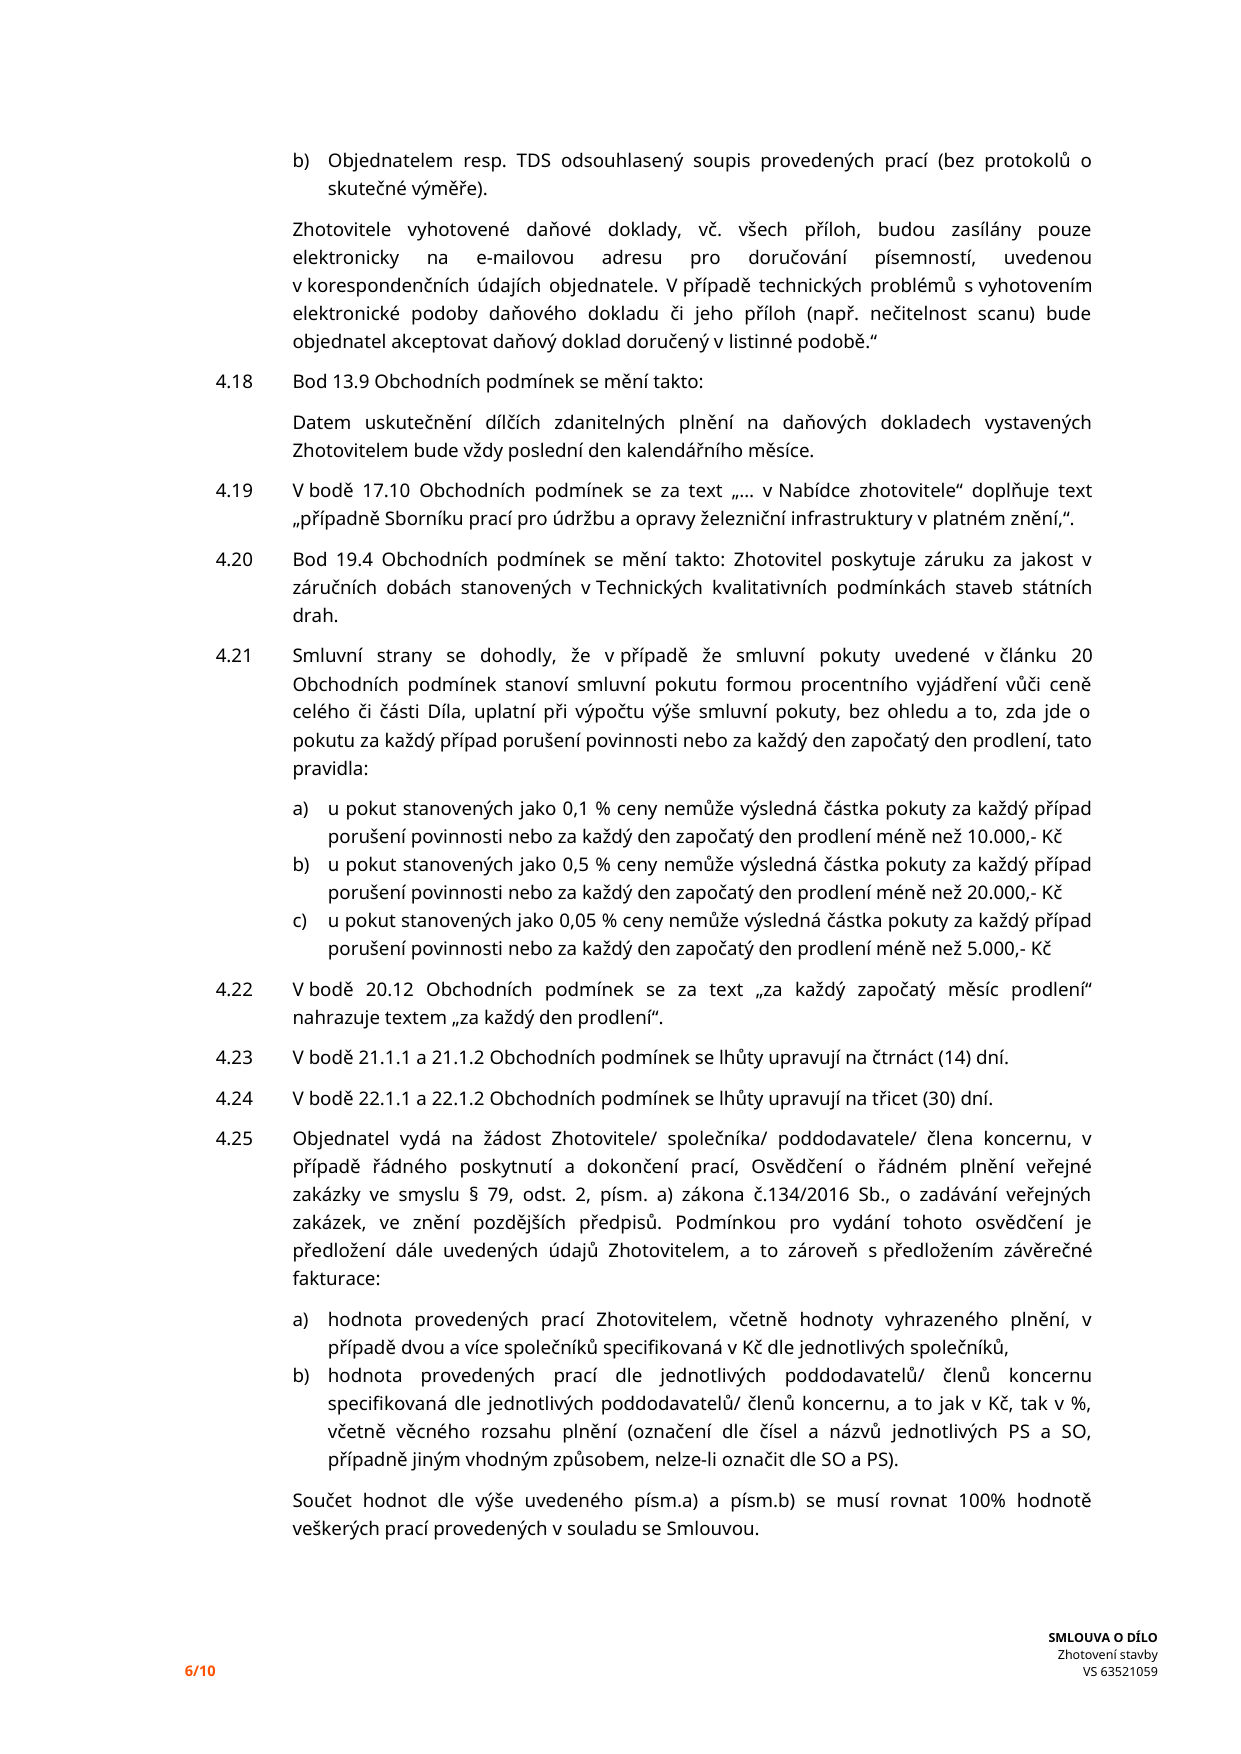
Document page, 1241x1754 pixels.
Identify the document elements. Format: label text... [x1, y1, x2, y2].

text V bodě 21.1.1 a 21.1.2 Obchodních podmínek se lhůty upravují na čtrnáct (14) dní. [216, 1044, 1093, 1070]
list Objednatel vydá na žádost Zhotovitele/ společníka/ poddodavatele/ člena koncernu, v případě řádného poskytnutí a dokončení prací, Osvědčení o řádném plnění veřejné zakázky ve smyslu § 79, odst. 2, písm. a) zákona č.134/2016 Sb., o zadávání veřejných zakázek, ve znění pozdějších předpisů. Podmínkou pro vydání tohoto osvědčení je předložení dále uvedených údajů Zhotovitelem, a to zároveň s předložením závěrečné fakturace: [216, 1126, 1093, 1291]
list hodnota provedených prací dle jednotlivých poddodavatelů/ členů koncernu specifikovaná dle jednotlivých poddodavatelů/ členů koncernu, a to jak v Kč, tak v %, včetně věcného rozsahu plnění (označení dle čísel a názvů jednotlivých PS a SO, případně jiným vhodným způsobem, nelze-li označit dle SO a PS). [292, 1362, 1093, 1472]
text Bod 19.4 Obchodních podmínek se mění takto: Zhotovitel poskytuje záruku za jakost v záručních dobách stanovených v Technických kvalitativních podmínkách staveb státních drah. [216, 546, 1093, 628]
text Součet hodnot dle výše uvedeného písm.a) a písm.b) se musí rovnat 100% hodnotě veškerých prací provedených v souladu se Smlouvou. [292, 1487, 1093, 1540]
text V bodě 22.1.1 a 22.1.2 Obchodních podmínek se lhůty upravují na třicet (30) dní. [216, 1085, 1093, 1111]
list Zhotovitele vyhotovené daňové doklady, vč. všech příloh, budou zasílány pouze elektronicky na e-mailovou adresu pro doručování písemností, uvedenou v korespondenčních údajích objednatele. V případě technických problémů s vyhotovením elektronické podoby daňového dokladu či jeho příloh (např. nečitelnost scanu) bude objednatel akceptovat daňový doklad doručený v listinné podobě.“ [292, 216, 1093, 354]
list Bod 13.9 Obchodních podmínek se mění takto: [216, 369, 1093, 394]
list hodnota provedených prací Zhotovitelem, včetně hodnoty vyhrazeného plnění, v případě dvou a více společníků specifikovaná v Kč dle jednotlivých společníků, [292, 1306, 1093, 1360]
text Smluvní strany se dohodly, že v případě že smluvní pokuty uvedené v článku 20 Obchodních podmínek stanoví smluvní pokutu formou procentního vyjádření vůči ceně celého či části Díla, uplatní při výpočtu výše smluvní pokuty, bez ohledu a to, zda jde o pokutu za každý případ porušení povinnosti nebo za každý den započatý den prodlení, tato pravidla: [216, 643, 1093, 780]
text u pokut stanovených jako 0,05 % ceny nemůže výsledná částka pokuty za každý případ porušení povinnosti nebo za každý den započatý den prodlení méně než 5.000,- Kč [292, 907, 1093, 961]
text V bodě 17.10 Obchodních podmínek se za text „… v Nabídce zhotovitele“ doplňuje text „případně Sborníku prací pro údržbu a opravy železniční infrastruktury v platném znění,“. [216, 478, 1093, 531]
list Datem uskutečnění dílčích zdanitelných plnění na daňových dokladech vystavených Zhotovitelem bude vždy poslední den kalendářního měsíce. [292, 409, 1093, 463]
list u pokut stanovených jako 0,1 % ceny nemůže výsledná částka pokuty za každý případ porušení povinnosti nebo za každý den započatý den prodlení méně než 10.000,- Kč [292, 795, 1093, 849]
text u pokut stanovených jako 0,5 % ceny nemůže výsledná částka pokuty za každý případ porušení povinnosti nebo za každý den započatý den prodlení méně než 20.000,- Kč [292, 851, 1093, 905]
list Objednatelem resp. TDS odsouhlasený soupis provedených prací (bez protokolů o skutečné výměře). [292, 147, 1093, 201]
text V bodě 20.12 Obchodních podmínek se za text „za každý započatý měsíc prodlení“ nahrazuje textem „za každý den prodlení“. [216, 976, 1093, 1029]
